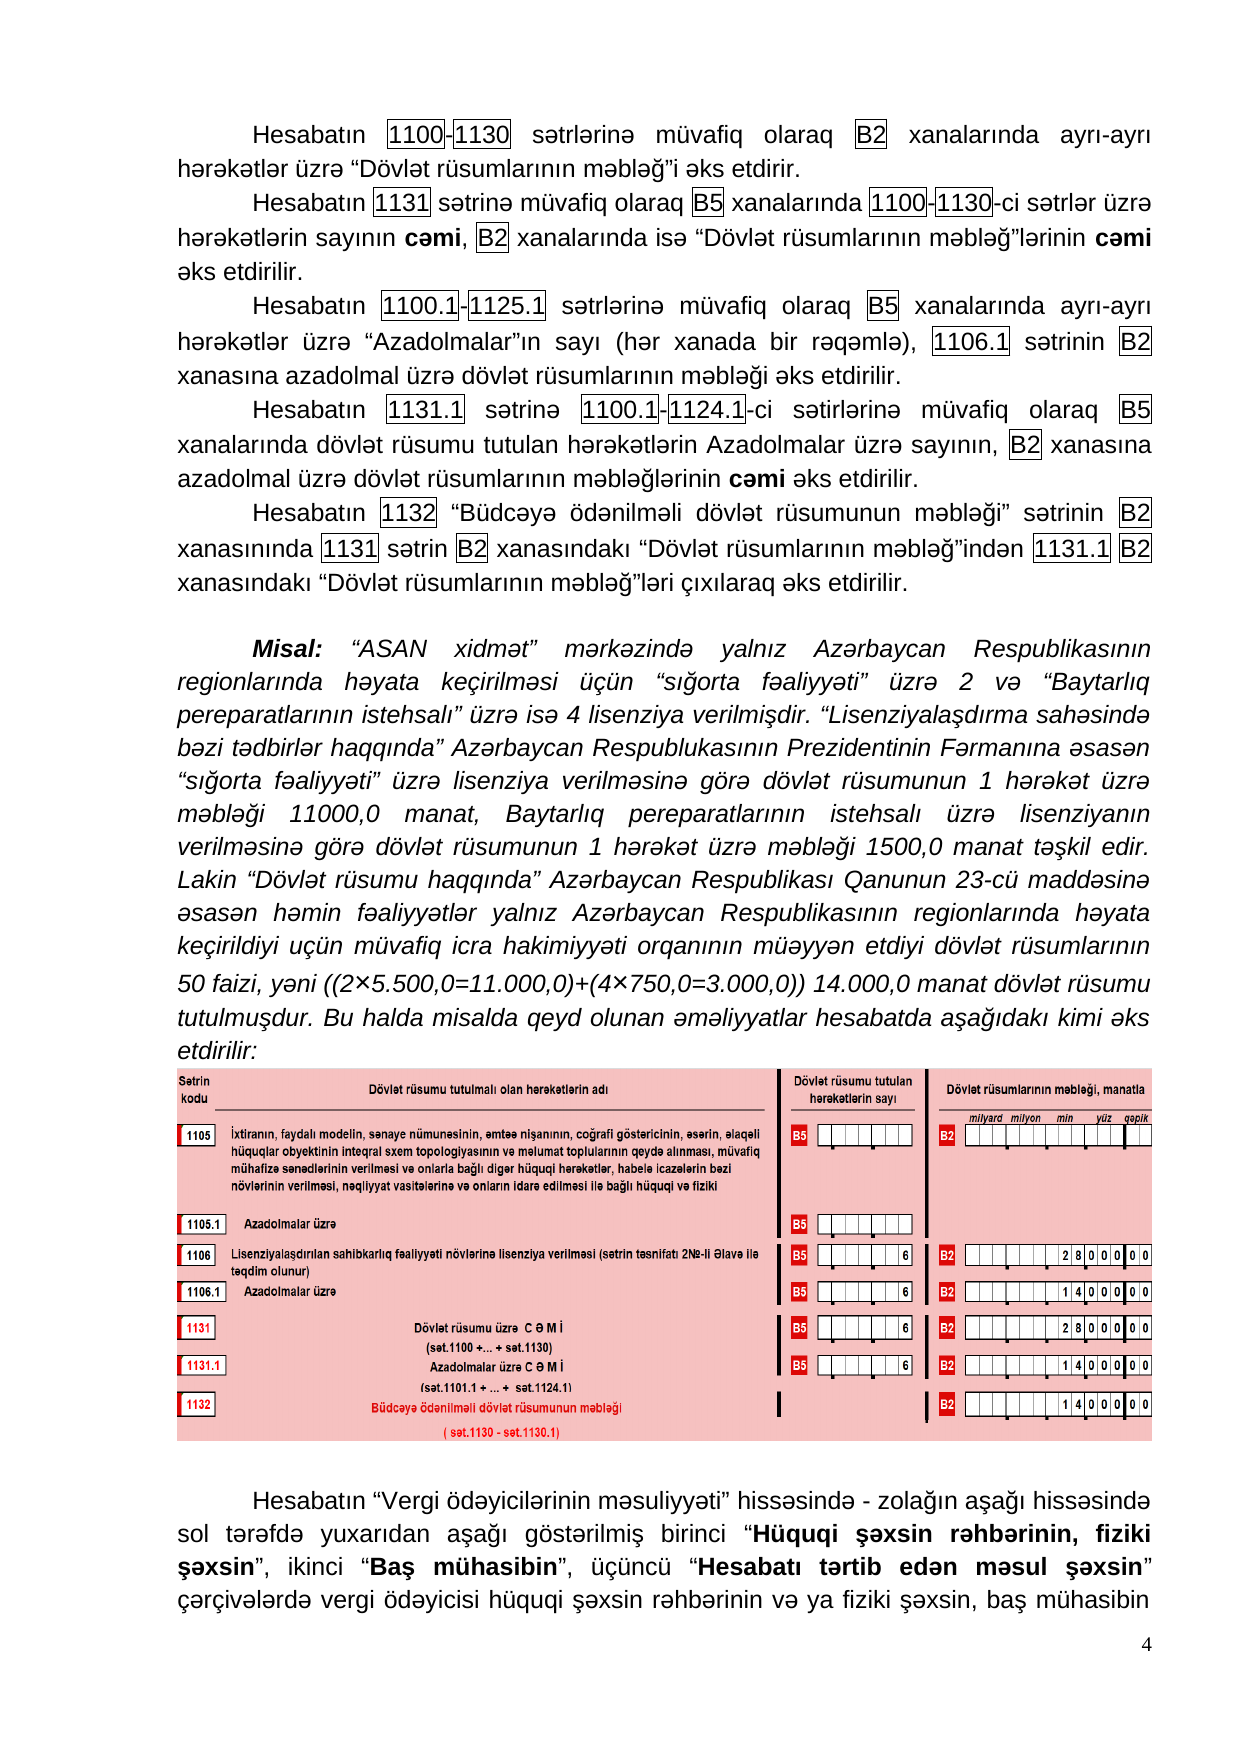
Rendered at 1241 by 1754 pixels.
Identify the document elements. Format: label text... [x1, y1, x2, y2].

text Hesabatın 1100-1130 sətrlərinə müvafiq olaraq B2 xanalarında ayrı-ayrı hərəkətlər üzrə “Dövlət rüsumlarının məbləğ”i əks etdirir. [177, 118, 1152, 182]
text Hesabatın 1131 sətrinə müvafiq olaraq B5 xanalarında 1100-1130-ci sətrlər üzrə hərəkətlərin sayının cəmi, B2 xanalarında isə “Dövlət rüsumlarının məbləğ”lərinin cəmi əks etdirilir. [177, 187, 1152, 286]
text Hesabatın 1100.1-1125.1 sətrlərinə müvafiq olaraq B5 xanalarında ayrı-ayrı hərəkətlər üzrə “Azadolmalar”ın sayı (hər xanada bir rəqəmlə), 1106.1 sətrinin B2 xanasına azadolmal üzrə dövlət rüsumlarının məbləği əks etdirilir. [177, 290, 1152, 389]
text Misal: “ASAN xidmət” mərkəzində yalnız Azərbaycan Respublikasının regionlarında həyata keçirilməsi üçün “sığorta fəaliyyəti” üzrə 2 və “Baytarlıq pereparatlarının istehsalı” üzrə isə 4 lisenziya verilmişdir. “Lisenziyalaşdırma sahəsində bəzi tədbirlər haqqında” Azərbaycan Respublukasının Prezidentinin Fərmanına əsasən “sığorta fəaliyyəti” üzrə lisenziya verilməsinə görə dövlət rüsumunun 1 hərəkət üzrə məbləği 11000,0 manat, Baytarlıq pereparatlarının istehsalı üzrə lisenziyanın verilməsinə görə dövlət rüsumunun 1 hərəkət üzrə məbləği 1500,0 manat təşkil edir. Lakin “Dövlət rüsumu haqqında” Azərbaycan Respublikası Qanunun 23-cü maddəsinə əsasən həmin fəaliyyətlər yalnız Azərbaycan Respublikasının regionlarında həyata keçirildiyi uçün müvafiq icra hakimiyyəti orqanının müəyyən etdiyi dövlət rüsumlarının 50 faizi, yəni ((2×5.500,0=11.000,0)+(4×750,0=3.000,0)) 14.000,0 manat dövlət rüsumu tutulmuşdur. Bu halda misalda qeyd olunan əməliyyatlar hesabatda aşağıdakı kimi əks etdirilir: [177, 634, 1152, 1064]
text Hesabatın 1131.1 sətrinə 1100.1-1124.1-ci sətirlərinə müvafiq olaraq B5 xanalarında dövlət rüsumu tutulan hərəkətlərin Azadolmalar üzrə sayının, B2 xanasına azadolmal üzrə dövlət rüsumlarının məbləğlərinin cəmi əks etdirilir. [177, 394, 1152, 493]
text Hesabatın 1132 “Büdcəyə ödənilməli dövlət rüsumunun məbləği” sətrinin B2 xanasınında 1131 sətrin B2 xanasındakı “Dövlət rüsumlarının məbləğ”indən 1131.1 B2 xanasındakı “Dövlət rüsumlarının məbləğ”ləri çıxılaraq əks etdirilir. [177, 497, 1152, 597]
picture [177, 1068, 1152, 1441]
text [177, 1486, 1152, 1614]
